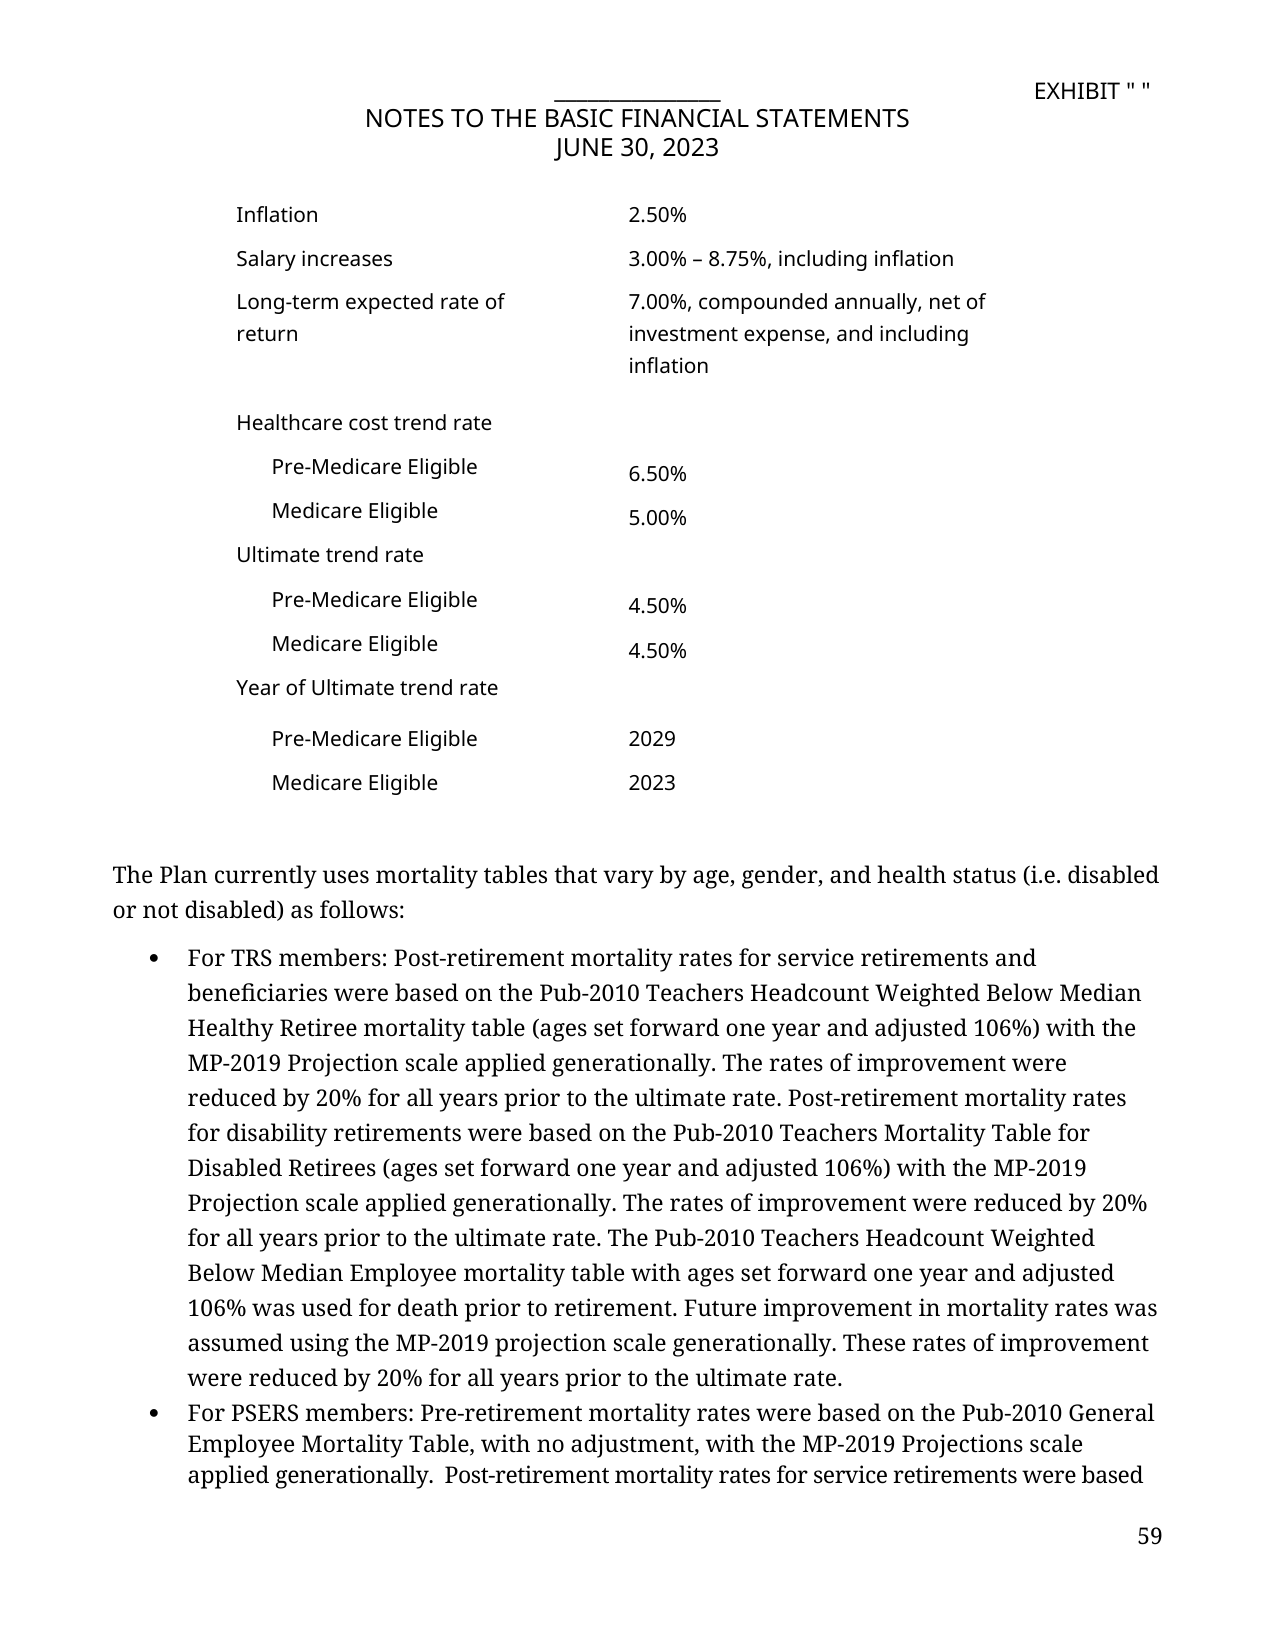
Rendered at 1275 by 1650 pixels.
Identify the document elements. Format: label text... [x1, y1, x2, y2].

table_cell Long-term expected rate of return Healthcare cost trend rate Pre-Medicare Eligible Medicare Eligible Ultimate trend rate Pre-Medicare Eligible Medicare Eligible Year of Ultimate trend rate [225, 288, 562, 724]
table_cell 2029 2023 [563, 724, 1050, 812]
text The Plan currently uses mortality tables that vary by age, gender, and health status (i.e. disabled or not disabled) as follows: [112, 859, 1162, 926]
table_header 2.50% [563, 200, 1050, 244]
table_cell 7.00%, compounded annually, net of investment expense, and including inflation 6.50% 5.00% 4.50% 4.50% [563, 288, 1050, 724]
list For TRS members: Post‐retirement mortality rates for service retirements and beneficiaries were based on the Pub‐2010 Teachers Headcount Weighted Below Median Healthy Retiree mortality table (ages set forward one year and adjusted 106%) with the MP‐2019 Projection scale applied generationally. The rates of improvement were reduced by 20% for all years prior to the ultimate rate. Post‐retirement mortality rates for disability retirements were based on the Pub‐2010 Teachers Mortality Table for Disabled Retirees (ages set forward one year and adjusted 106%) with the MP‐2019 Projection scale applied generationally. The rates of improvement were reduced by 20% for all years prior to the ultimate rate. The Pub‐2010 Teachers Headcount Weighted Below Median Employee mortality table with ages set forward one year and adjusted 106% was used for death prior to retirement. Future improvement in mortality rates was assumed using the MP‐2019 projection scale generationally. These rates of improvement were reduced by 20% for all years prior to the ultimate rate. [150, 942, 1162, 1393]
table_cell Salary increases [225, 244, 562, 287]
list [150, 1397, 1162, 1491]
table_header Inflation [225, 200, 562, 244]
table_cell Pre-Medicare Eligible Medicare Eligible [225, 724, 562, 812]
table_cell 3.00% – 8.75%, including inflation [563, 244, 1050, 287]
